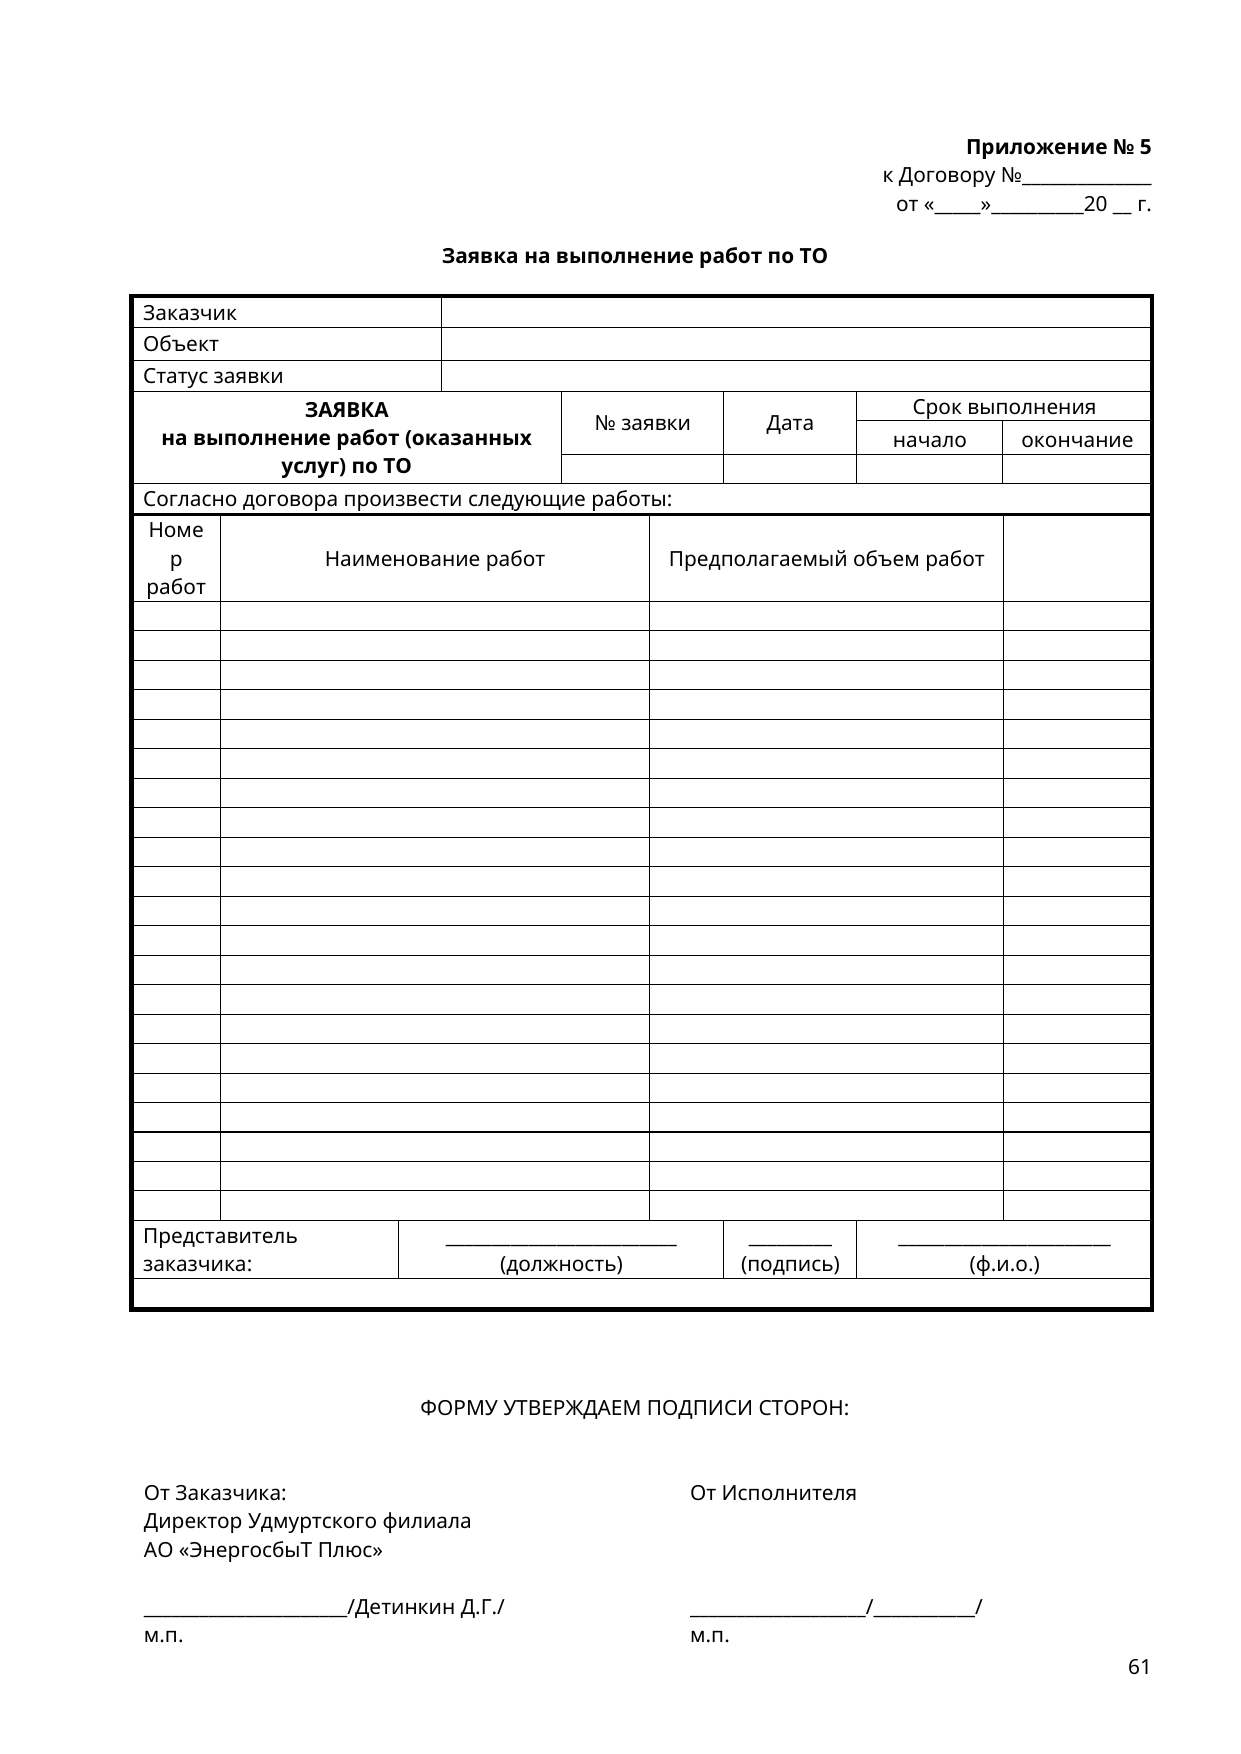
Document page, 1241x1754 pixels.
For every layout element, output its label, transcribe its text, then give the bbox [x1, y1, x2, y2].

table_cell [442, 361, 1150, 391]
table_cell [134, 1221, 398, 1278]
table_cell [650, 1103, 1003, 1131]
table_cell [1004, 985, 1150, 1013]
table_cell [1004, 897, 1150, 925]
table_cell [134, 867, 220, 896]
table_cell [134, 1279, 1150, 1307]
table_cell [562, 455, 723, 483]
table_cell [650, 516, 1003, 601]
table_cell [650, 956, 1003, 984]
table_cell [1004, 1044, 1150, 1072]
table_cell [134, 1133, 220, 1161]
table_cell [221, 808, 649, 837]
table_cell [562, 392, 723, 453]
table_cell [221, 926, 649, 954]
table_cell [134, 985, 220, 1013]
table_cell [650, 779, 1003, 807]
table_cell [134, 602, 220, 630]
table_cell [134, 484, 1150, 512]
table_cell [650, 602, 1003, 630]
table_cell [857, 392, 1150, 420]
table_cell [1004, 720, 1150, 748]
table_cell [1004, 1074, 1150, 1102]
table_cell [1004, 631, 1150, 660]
text к Договору №______________ [192, 160, 1152, 189]
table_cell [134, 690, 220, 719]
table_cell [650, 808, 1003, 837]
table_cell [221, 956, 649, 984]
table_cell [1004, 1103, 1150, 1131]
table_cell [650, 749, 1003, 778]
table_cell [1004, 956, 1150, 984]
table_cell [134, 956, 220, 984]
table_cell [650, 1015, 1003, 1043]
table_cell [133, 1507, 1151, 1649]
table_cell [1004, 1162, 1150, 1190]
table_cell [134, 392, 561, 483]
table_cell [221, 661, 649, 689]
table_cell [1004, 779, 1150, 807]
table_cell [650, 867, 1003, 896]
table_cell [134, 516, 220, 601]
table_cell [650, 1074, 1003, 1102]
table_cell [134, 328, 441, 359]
text ФОРМУ УТВЕРЖДАЕМ ПОДПИСИ СТОРОН: [118, 1393, 1152, 1421]
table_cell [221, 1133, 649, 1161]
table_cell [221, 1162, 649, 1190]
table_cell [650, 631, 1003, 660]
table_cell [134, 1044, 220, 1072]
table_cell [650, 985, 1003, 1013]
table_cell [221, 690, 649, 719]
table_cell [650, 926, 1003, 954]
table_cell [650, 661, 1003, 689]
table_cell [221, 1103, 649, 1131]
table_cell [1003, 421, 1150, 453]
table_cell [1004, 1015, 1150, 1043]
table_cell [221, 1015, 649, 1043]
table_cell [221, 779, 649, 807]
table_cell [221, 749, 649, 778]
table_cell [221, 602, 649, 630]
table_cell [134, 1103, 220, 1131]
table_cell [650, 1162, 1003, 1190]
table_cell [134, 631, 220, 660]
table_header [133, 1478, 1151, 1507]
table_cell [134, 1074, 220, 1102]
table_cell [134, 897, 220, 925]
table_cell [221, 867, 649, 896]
text от «_____»__________20 __ г. [192, 189, 1152, 217]
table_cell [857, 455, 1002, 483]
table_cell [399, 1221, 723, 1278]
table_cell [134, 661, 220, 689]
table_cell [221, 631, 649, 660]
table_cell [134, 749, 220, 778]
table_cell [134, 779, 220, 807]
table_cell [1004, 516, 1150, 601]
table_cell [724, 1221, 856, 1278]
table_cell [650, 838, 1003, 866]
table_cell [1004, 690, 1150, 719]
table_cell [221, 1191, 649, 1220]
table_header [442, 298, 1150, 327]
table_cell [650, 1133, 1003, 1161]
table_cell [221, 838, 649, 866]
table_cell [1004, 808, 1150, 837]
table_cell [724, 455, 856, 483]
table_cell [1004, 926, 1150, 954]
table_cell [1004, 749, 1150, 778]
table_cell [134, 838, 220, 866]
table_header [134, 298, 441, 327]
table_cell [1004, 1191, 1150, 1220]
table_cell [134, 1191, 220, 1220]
text Заявка на выполнение работ по ТО [118, 241, 1152, 269]
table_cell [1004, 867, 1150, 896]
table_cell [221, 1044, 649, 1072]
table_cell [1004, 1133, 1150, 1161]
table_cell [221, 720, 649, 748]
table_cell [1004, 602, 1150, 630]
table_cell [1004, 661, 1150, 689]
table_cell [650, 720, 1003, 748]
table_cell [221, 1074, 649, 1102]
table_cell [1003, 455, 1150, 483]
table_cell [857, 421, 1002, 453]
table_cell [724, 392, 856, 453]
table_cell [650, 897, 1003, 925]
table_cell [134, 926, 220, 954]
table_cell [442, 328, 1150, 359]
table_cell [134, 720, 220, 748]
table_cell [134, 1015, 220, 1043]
text Приложение № 5 [192, 132, 1152, 160]
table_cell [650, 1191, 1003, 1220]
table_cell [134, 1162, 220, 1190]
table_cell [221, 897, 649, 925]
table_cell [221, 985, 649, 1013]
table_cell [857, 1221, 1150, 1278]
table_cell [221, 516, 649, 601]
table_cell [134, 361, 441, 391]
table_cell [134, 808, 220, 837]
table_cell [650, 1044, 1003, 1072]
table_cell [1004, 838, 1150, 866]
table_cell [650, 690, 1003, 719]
